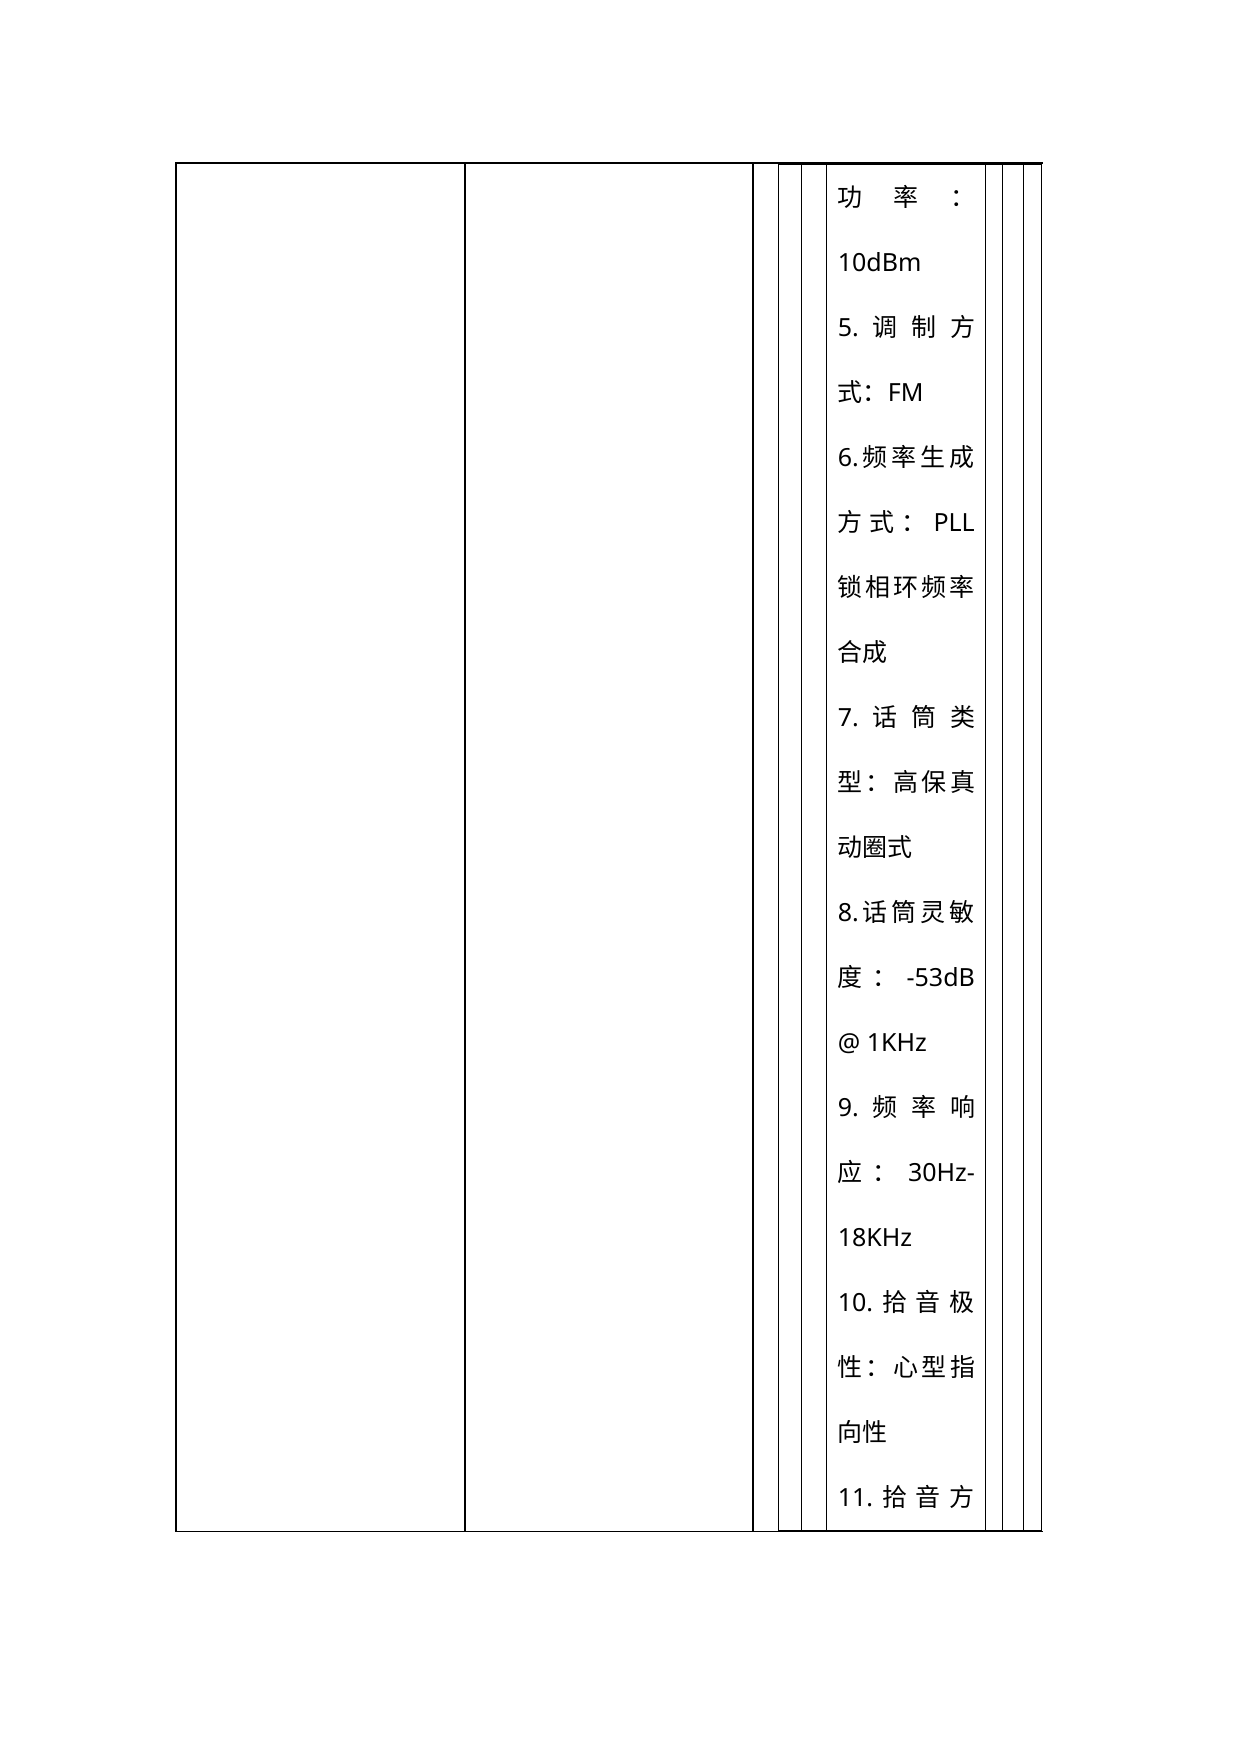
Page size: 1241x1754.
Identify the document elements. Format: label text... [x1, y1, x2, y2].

table_cell [779, 165, 801, 1530]
table_cell [827, 165, 985, 1530]
table_cell [986, 165, 1002, 1530]
table_cell [1024, 165, 1041, 1530]
table_cell [1003, 165, 1023, 1530]
table_cell [754, 164, 778, 1531]
table_cell [466, 164, 752, 1531]
table_cell [802, 165, 826, 1530]
table_cell 1 [177, 164, 464, 1531]
